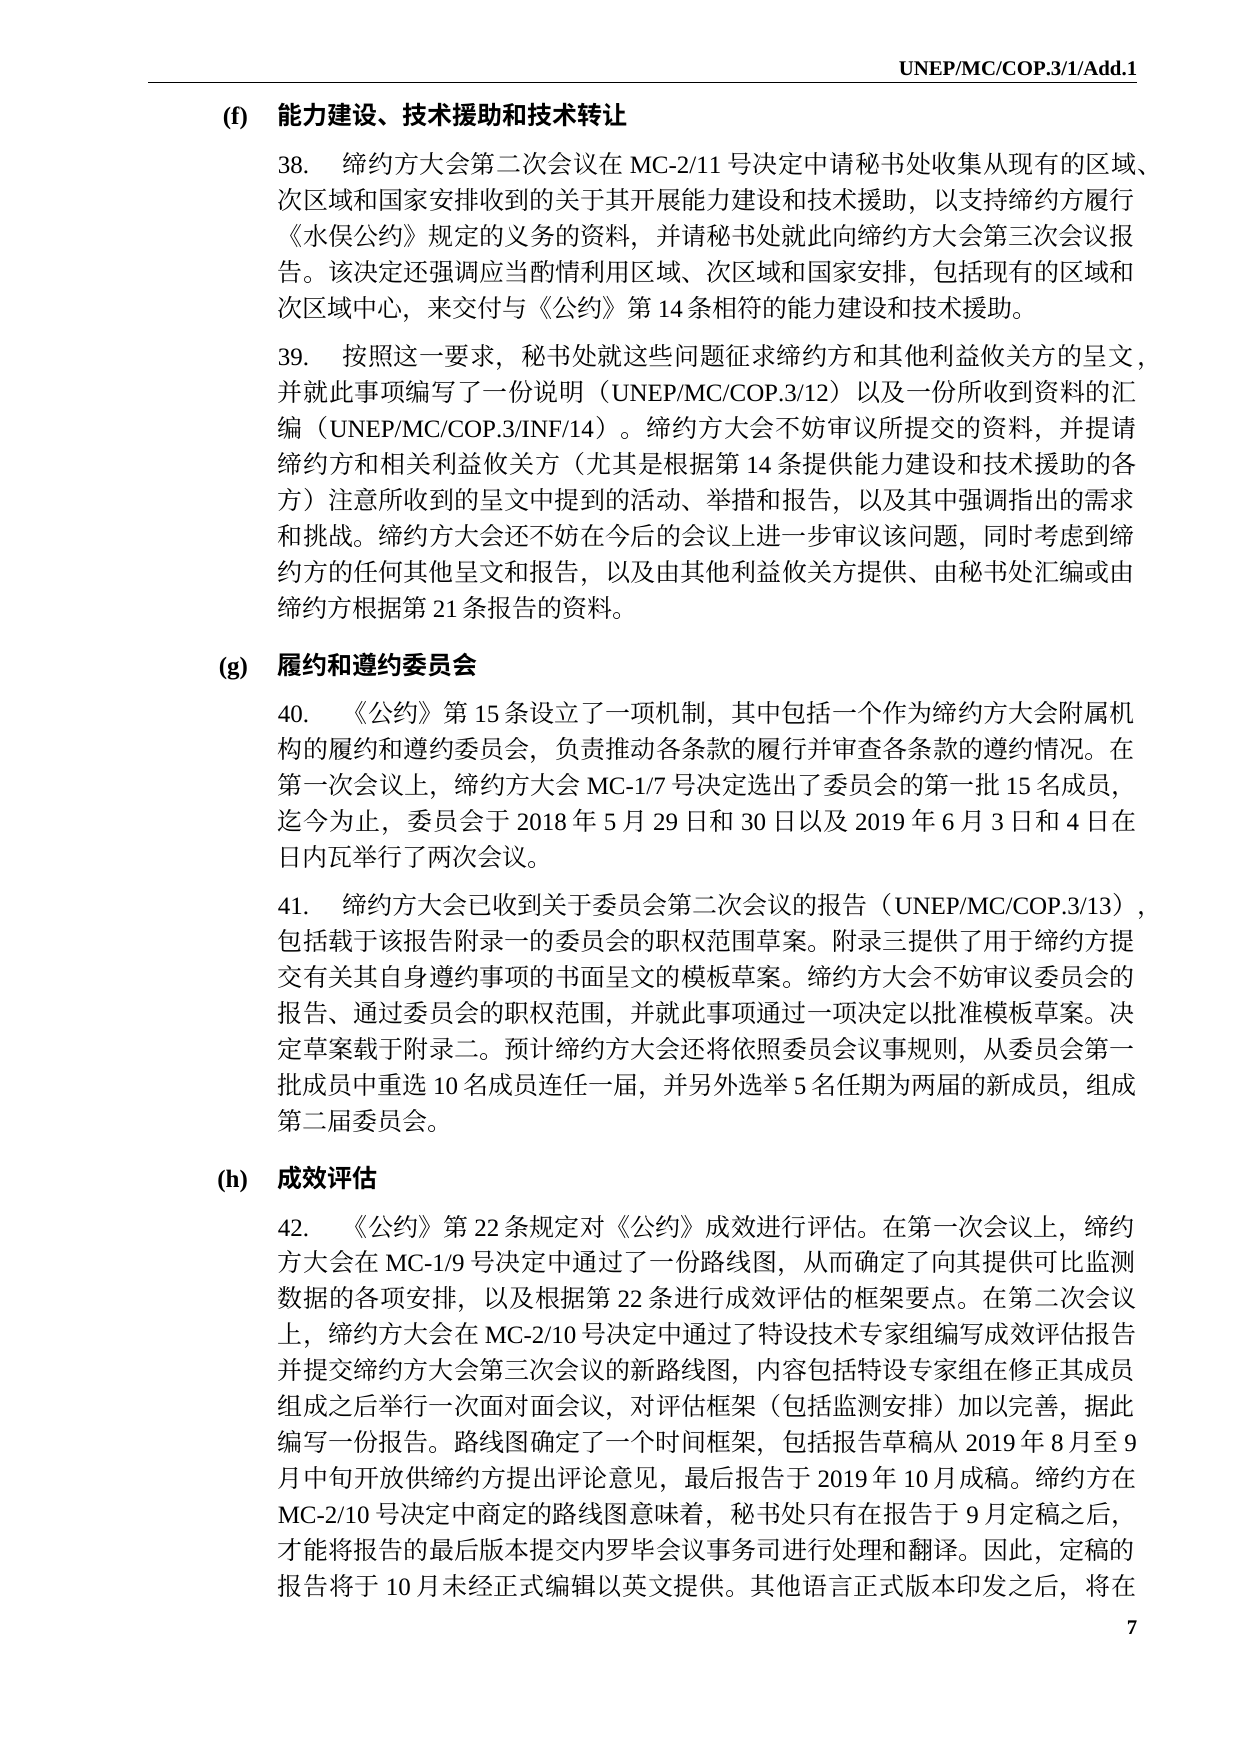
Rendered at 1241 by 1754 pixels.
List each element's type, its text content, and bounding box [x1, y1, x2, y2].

text (f) 能力建设、技术援助和技术转让 [148, 96, 1107, 132]
text (g) 履约和遵约委员会 [148, 645, 1107, 681]
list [278, 1207, 1137, 1602]
list 缔约方大会第二次会议在MC-2/11号决定中请秘书处收集从现有的区域、次区域和国家安排收到的关于其开展能力建设和技术援助，以支持缔约方履行《水俣公约》规定的义务的资料，并请秘书处就此向缔约方大会第三次会议报告。该决定还强调应当酌情利用区域、次区域和国家安排，包括现有的区域和次区域中心，来交付与《公约》第14条相符的能力建设和技术援助。 [278, 144, 1137, 324]
list 按照这一要求，秘书处就这些问题征求缔约方和其他利益攸关方的呈文，并就此事项编写了一份说明（UNEP/MC/COP.3/12）以及一份所收到资料的汇编（UNEP/MC/COP.3/INF/14）。缔约方大会不妨审议所提交的资料，并提请缔约方和相关利益攸关方（尤其是根据第14条提供能力建设和技术援助的各方）注意所收到的呈文中提到的活动、举措和报告，以及其中强调指出的需求和挑战。缔约方大会还不妨在今后的会议上进一步审议该问题，同时考虑到缔约方的任何其他呈文和报告，以及由其他利益攸关方提供、由秘书处汇编或由缔约方根据第21条报告的资料。 [278, 337, 1137, 624]
list 缔约方大会已收到关于委员会第二次会议的报告（UNEP/MC/COP.3/13），包括载于该报告附录一的委员会的职权范围草案。附录三提供了用于缔约方提交有关其自身遵约事项的书面呈文的模板草案。缔约方大会不妨审议委员会的报告、通过委员会的职权范围，并就此事项通过一项决定以批准模板草案。决定草案载于附录二。预计缔约方大会还将依照委员会议事规则，从委员会第一批成员中重选10名成员连任一届，并另外选举5名任期为两届的新成员，组成第二届委员会。 [278, 886, 1137, 1138]
list 《公约》第15条设立了一项机制，其中包括一个作为缔约方大会附属机构的履约和遵约委员会，负责推动各条款的履行并审查各条款的遵约情况。在第一次会议上，缔约方大会MC-1/7号决定选出了委员会的第一批15名成员，迄今为止，委员会于2018年5月29日和30日以及2019年6月3日和4日在 日内瓦举行了两次会议。 [278, 694, 1137, 873]
text (h) 成效评估 [148, 1158, 1107, 1195]
